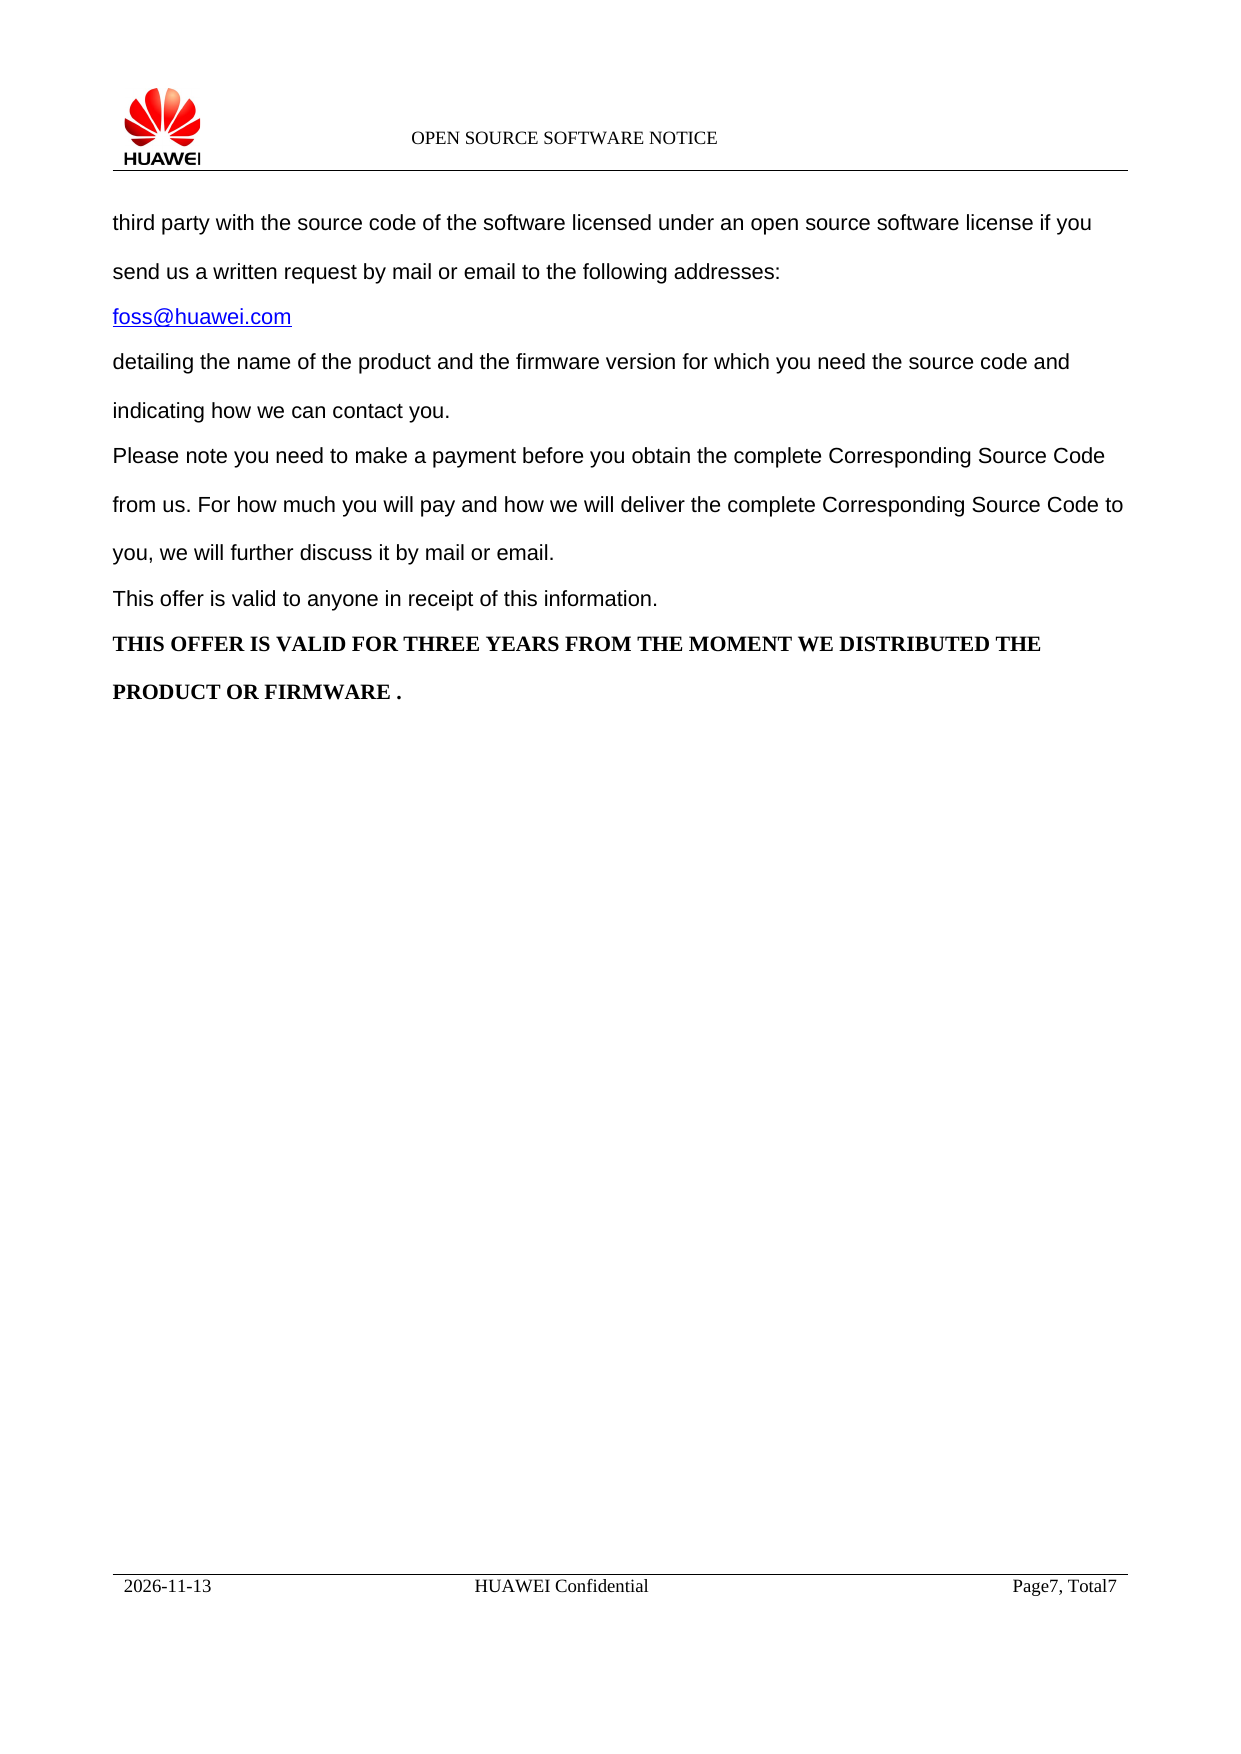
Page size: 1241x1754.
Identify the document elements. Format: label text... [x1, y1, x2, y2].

text Please note you need to make a payment before you obtain the complete Corresponding Source Code from us. For how much you will pay and how we will deliver the complete Corresponding Source Code to you, we will further discuss it by mail or email. [112, 439, 1128, 569]
picture [124, 88, 201, 165]
text This offer is valid for three years from the moment we distributed the product or firmware . [112, 627, 1128, 708]
text detailing the name of the product and the firmware version for which you need the source code and indicating how we can contact you. [112, 345, 1128, 427]
text This offer is valid to anyone in receipt of this information. [112, 582, 1128, 614]
text foss@huawei.com [112, 300, 1128, 333]
